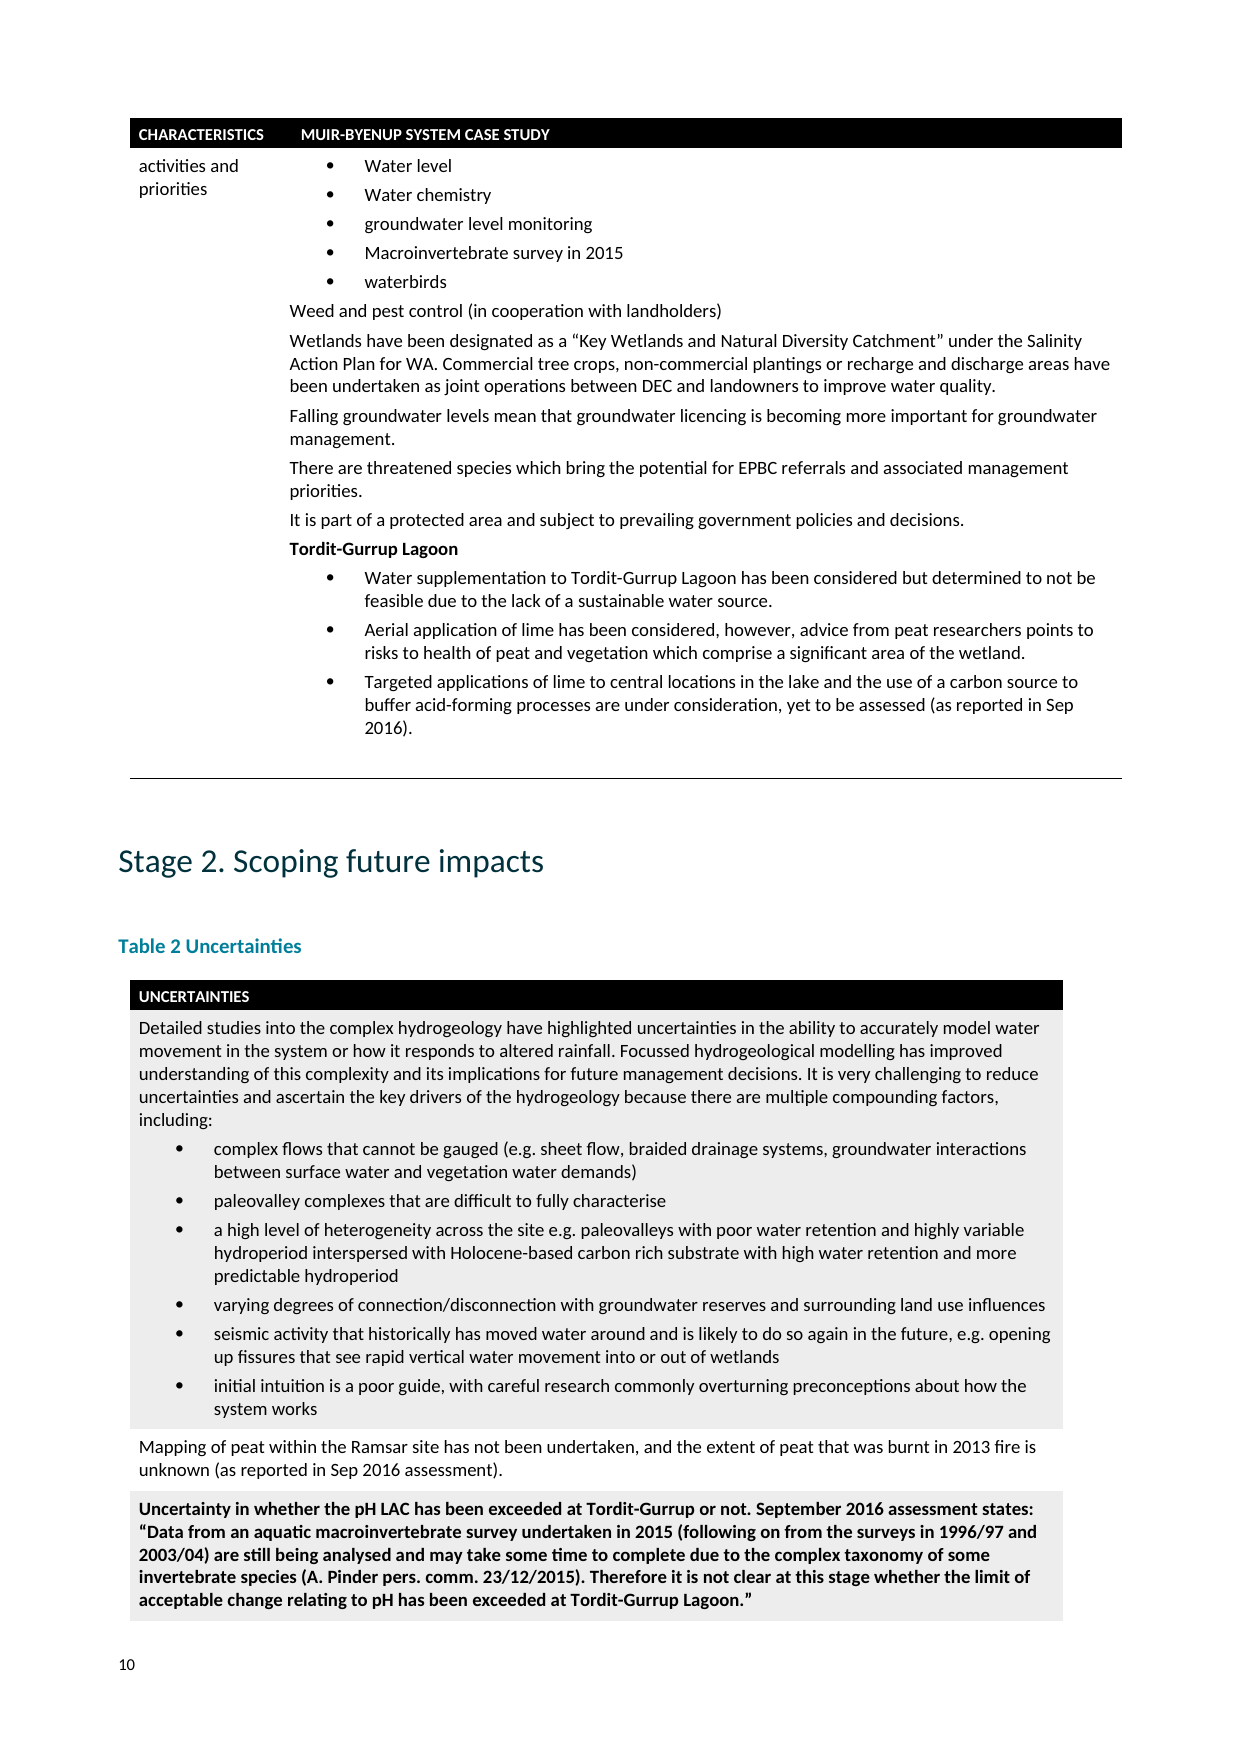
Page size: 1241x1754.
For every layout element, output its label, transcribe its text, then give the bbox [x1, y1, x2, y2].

table_cell Detailed studies into the complex hydrogeology have highlighted uncertainties in the ability to accurately model water movement in the system or how it responds to altered rainfall. Focussed hydrogeological modelling has improved understanding of this complexity and its implications for future management decisions. It is very challenging to reduce uncertainties and ascertain the key drivers of the hydrogeology because there are multiple compounding factors, including: complex flows that cannot be gauged (e.g. sheet flow, braided drainage systems, groundwater interactions between surface water and vegetation water demands) paleovalley complexes that are difficult to fully characterise a high level of heterogeneity across the site e.g. paleovalleys with poor water retention and highly variable hydroperiod interspersed with Holocene-based carbon rich substrate with high water retention and more predictable hydroperiod varying degrees of connection/disconnection with groundwater reserves and surrounding land use influences seismic activity that historically has moved water around and is likely to do so again in the future, e.g. opening up fissures that see rapid vertical water movement into or out of wetlands initial intuition is a poor guide, with careful research commonly overturning preconceptions about how the system works [130, 1010, 1063, 1429]
table_header uncertainties [130, 980, 1063, 1010]
table_header Muir-Byenup System Case study [281, 118, 1122, 148]
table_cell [130, 148, 281, 778]
table_cell Mapping of peat within the Ramsar site has not been undertaken, and the extent of peat that was burnt in 2013 fire is unknown (as reported in Sep 2016 assessment). [130, 1430, 1063, 1491]
subtitle Stage 2. Scoping future impacts [118, 840, 1122, 881]
text Table 2 Uncertainties [118, 934, 1122, 959]
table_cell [281, 148, 1122, 778]
table_cell Uncertainty in whether the pH LAC has been exceeded at Tordit-Gurrup or not. September 2016 assessment states: “Data from an aquatic macroinvertebrate survey undertaken in 2015 (following on from the surveys in 1996/97 and 2003/04) are still being analysed and may take some time to complete due to the complex taxonomy of some invertebrate species (A. Pinder pers. comm. 23/12/2015). Therefore it is not clear at this stage whether the limit of acceptable change relating to pH has been exceeded at Tordit-Gurrup Lagoon.” [130, 1491, 1063, 1621]
table_header characteristicS [130, 118, 281, 148]
